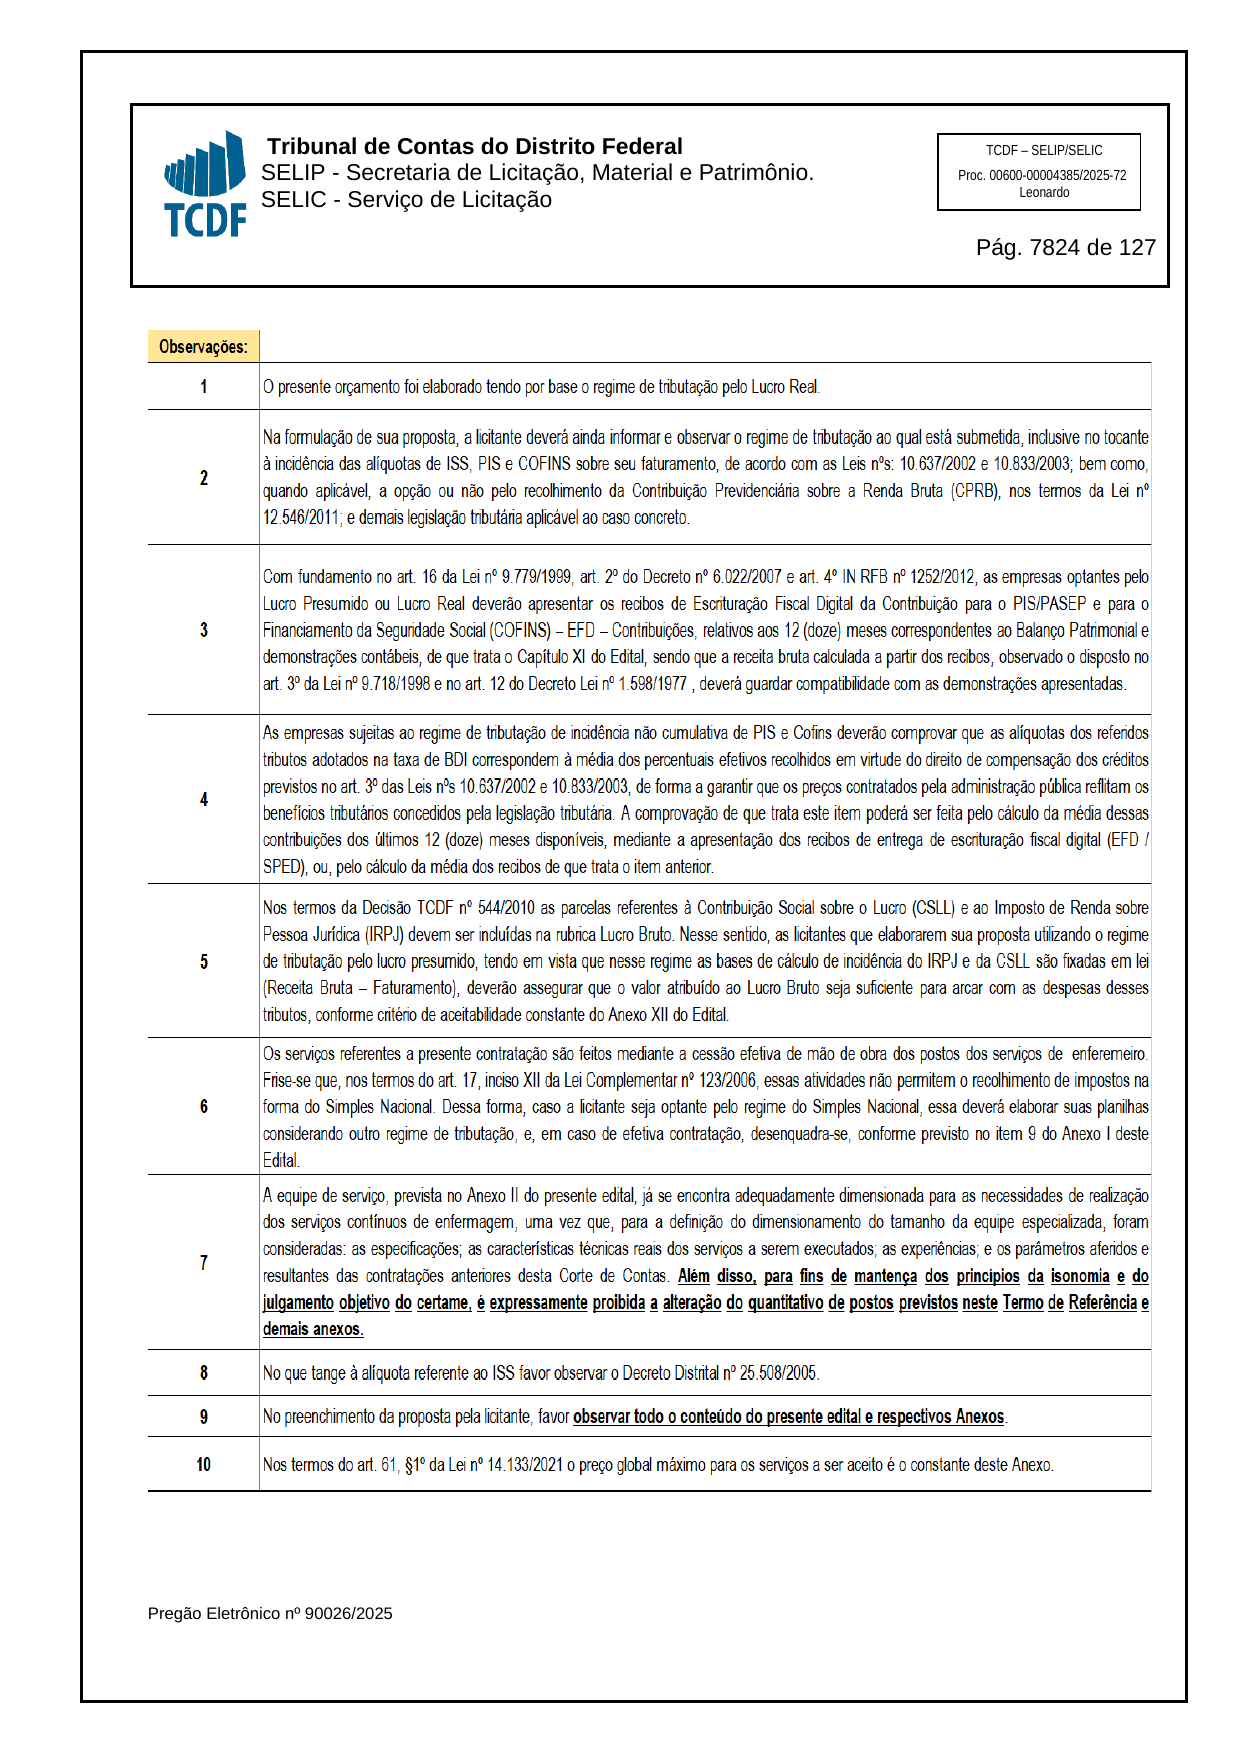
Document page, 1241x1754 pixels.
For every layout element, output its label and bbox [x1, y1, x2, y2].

picture [150, 128, 261, 239]
picture [147, 329, 1152, 1492]
